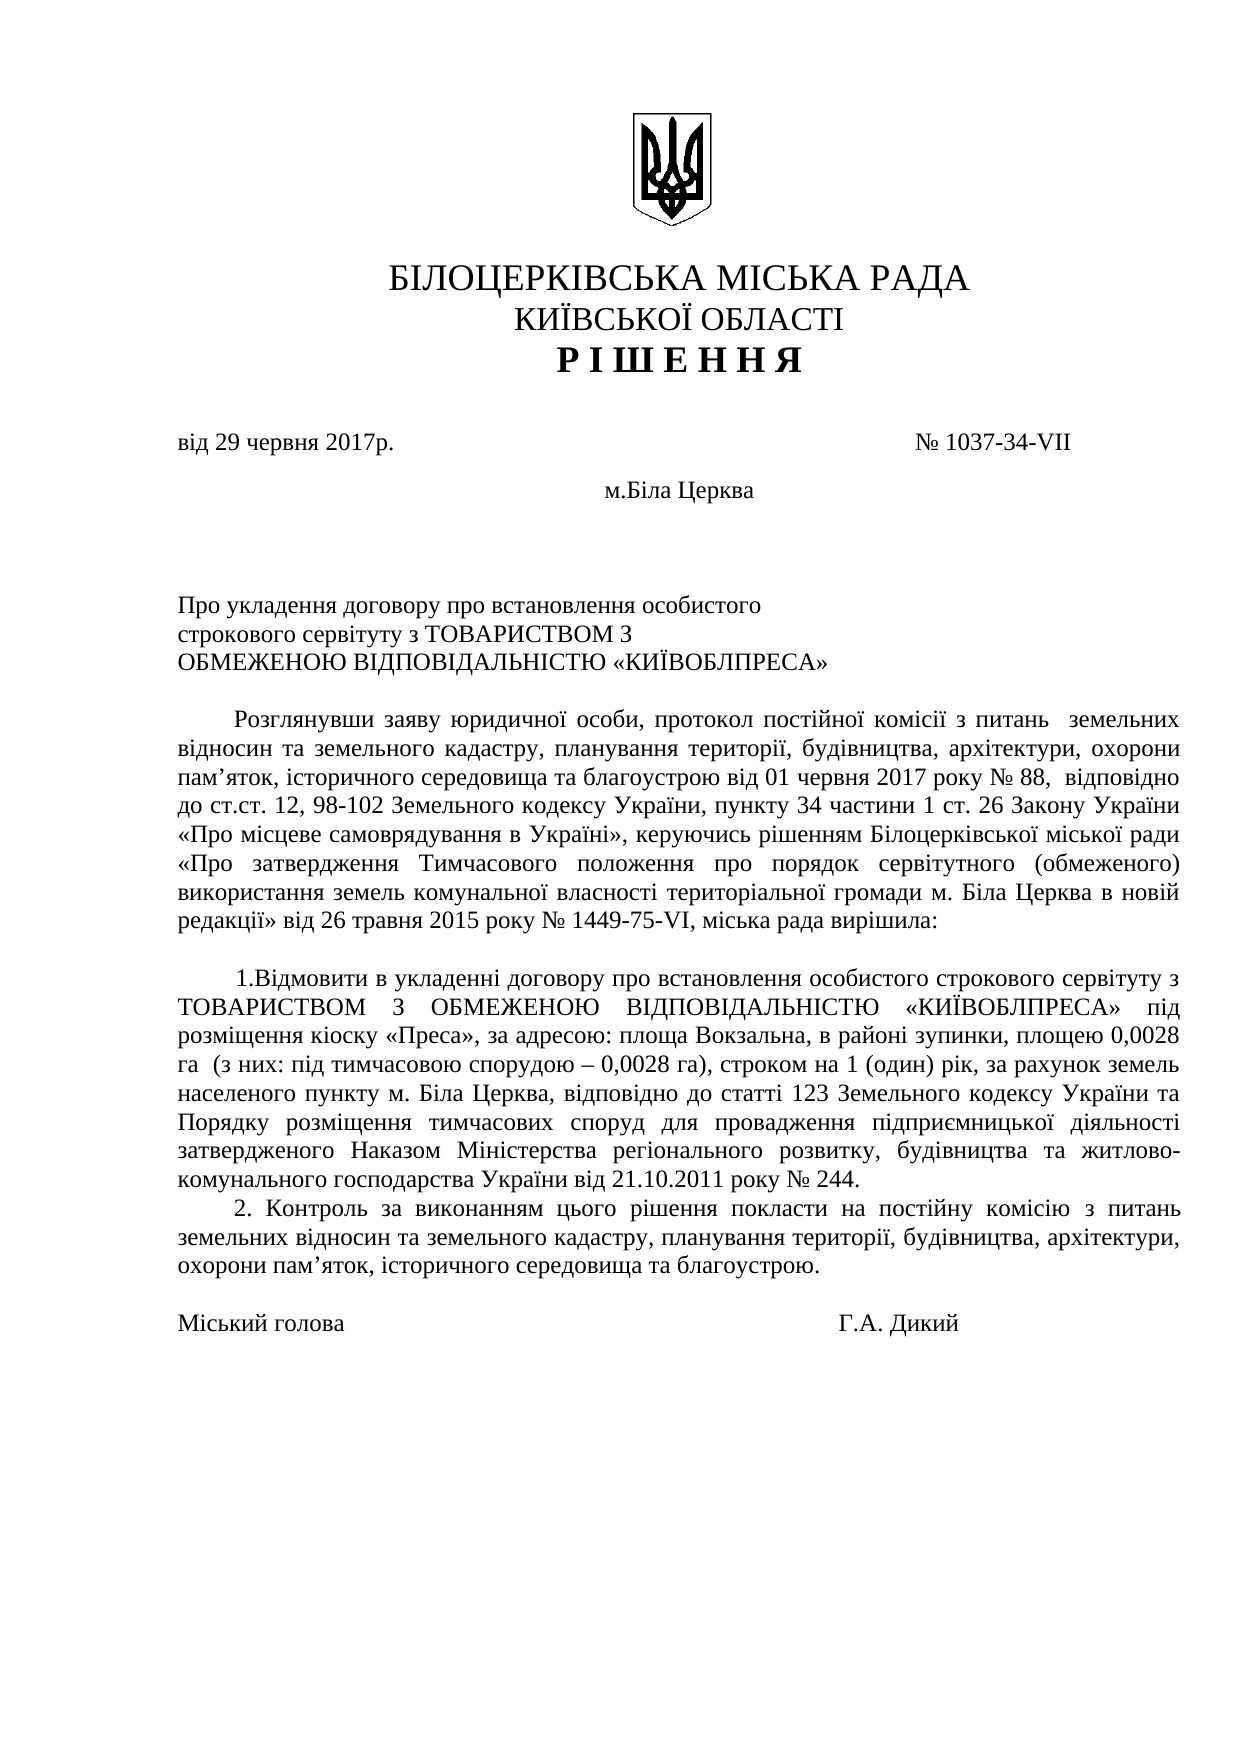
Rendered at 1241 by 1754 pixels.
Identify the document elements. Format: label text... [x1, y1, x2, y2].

text Про укладення договору про встановлення особистого [177, 590, 1181, 619]
text 2. Контроль за виконанням цього рішення покласти на постійну комісію з питань земельних відносин та земельного кадастру, планування території, будівництва, архітектури, охорони пам’яток, історичного середовища та благоустрою. [177, 1193, 1181, 1279]
text Міський голова Г.А. Дикий [177, 1308, 1181, 1337]
text 1.Відмовити в укладенні договору про встановлення особистого строкового сервітуту з ТОВАРИСТВОМ З ОБМЕЖЕНОЮ ВІДПОВІДАЛЬНІСТЮ «КИЇВОБЛПРЕСА» під розміщення кіоску «Преса», за адресою: площа Вокзальна, в районі зупинки, площею 0,0028 га (з них: під тимчасовою спорудою – 0,0028 га), строком на 1 (один) рік, за рахунок земель населеного пункту м. Біла Церква, відповідно до статті 123 Земельного кодексу України та Порядку розміщення тимчасових споруд для провадження підприємницької діяльності затвердженого Наказом Міністерства регіонального розвитку, будівництва та житлово-комунального господарства України від 21.10.2011 року № 244. [177, 963, 1181, 1193]
text м.Біла Церква [177, 475, 1181, 504]
text КИЇВСЬКОЇ ОБЛАСТІ [177, 299, 1181, 337]
text ОБМЕЖЕНОЮ ВІДПОВІДАЛЬНІСТЮ «КИЇВОБЛПРЕСА» [177, 647, 1181, 676]
picture [627, 106, 721, 234]
text Розглянувши заяву юридичної особи, протокол постійної комісії з питань земельних відносин та земельного кадастру, планування території, будівництва, архітектури, охорони пам’яток, історичного середовища та благоустрою від 01 червня 2017 року № 88, відповідно до ст.ст. 12, 98-102 Земельного кодексу України, пункту 34 частини 1 ст. 26 Закону України «Про місцеве самоврядування в Україні», керуючись рішенням Білоцерківської міської ради «Про затвердження Тимчасового положення про порядок сервітутного (обмеженого) використання земель комунальної власності територіальної громади м. Біла Церква в новій редакції» від 26 травня 2015 року № 1449-75-VI, міська рада вирішила: [177, 704, 1181, 934]
text строкового сервітуту з ТОВАРИСТВОМ З [177, 619, 1181, 647]
text БІЛОЦЕРКІВСЬКА МІСЬКА РАДА [177, 256, 1181, 299]
text від 29 червня 2017р. № 1037-34-VII [177, 427, 1181, 456]
text Р І Ш Е Н Н Я [177, 337, 1181, 380]
